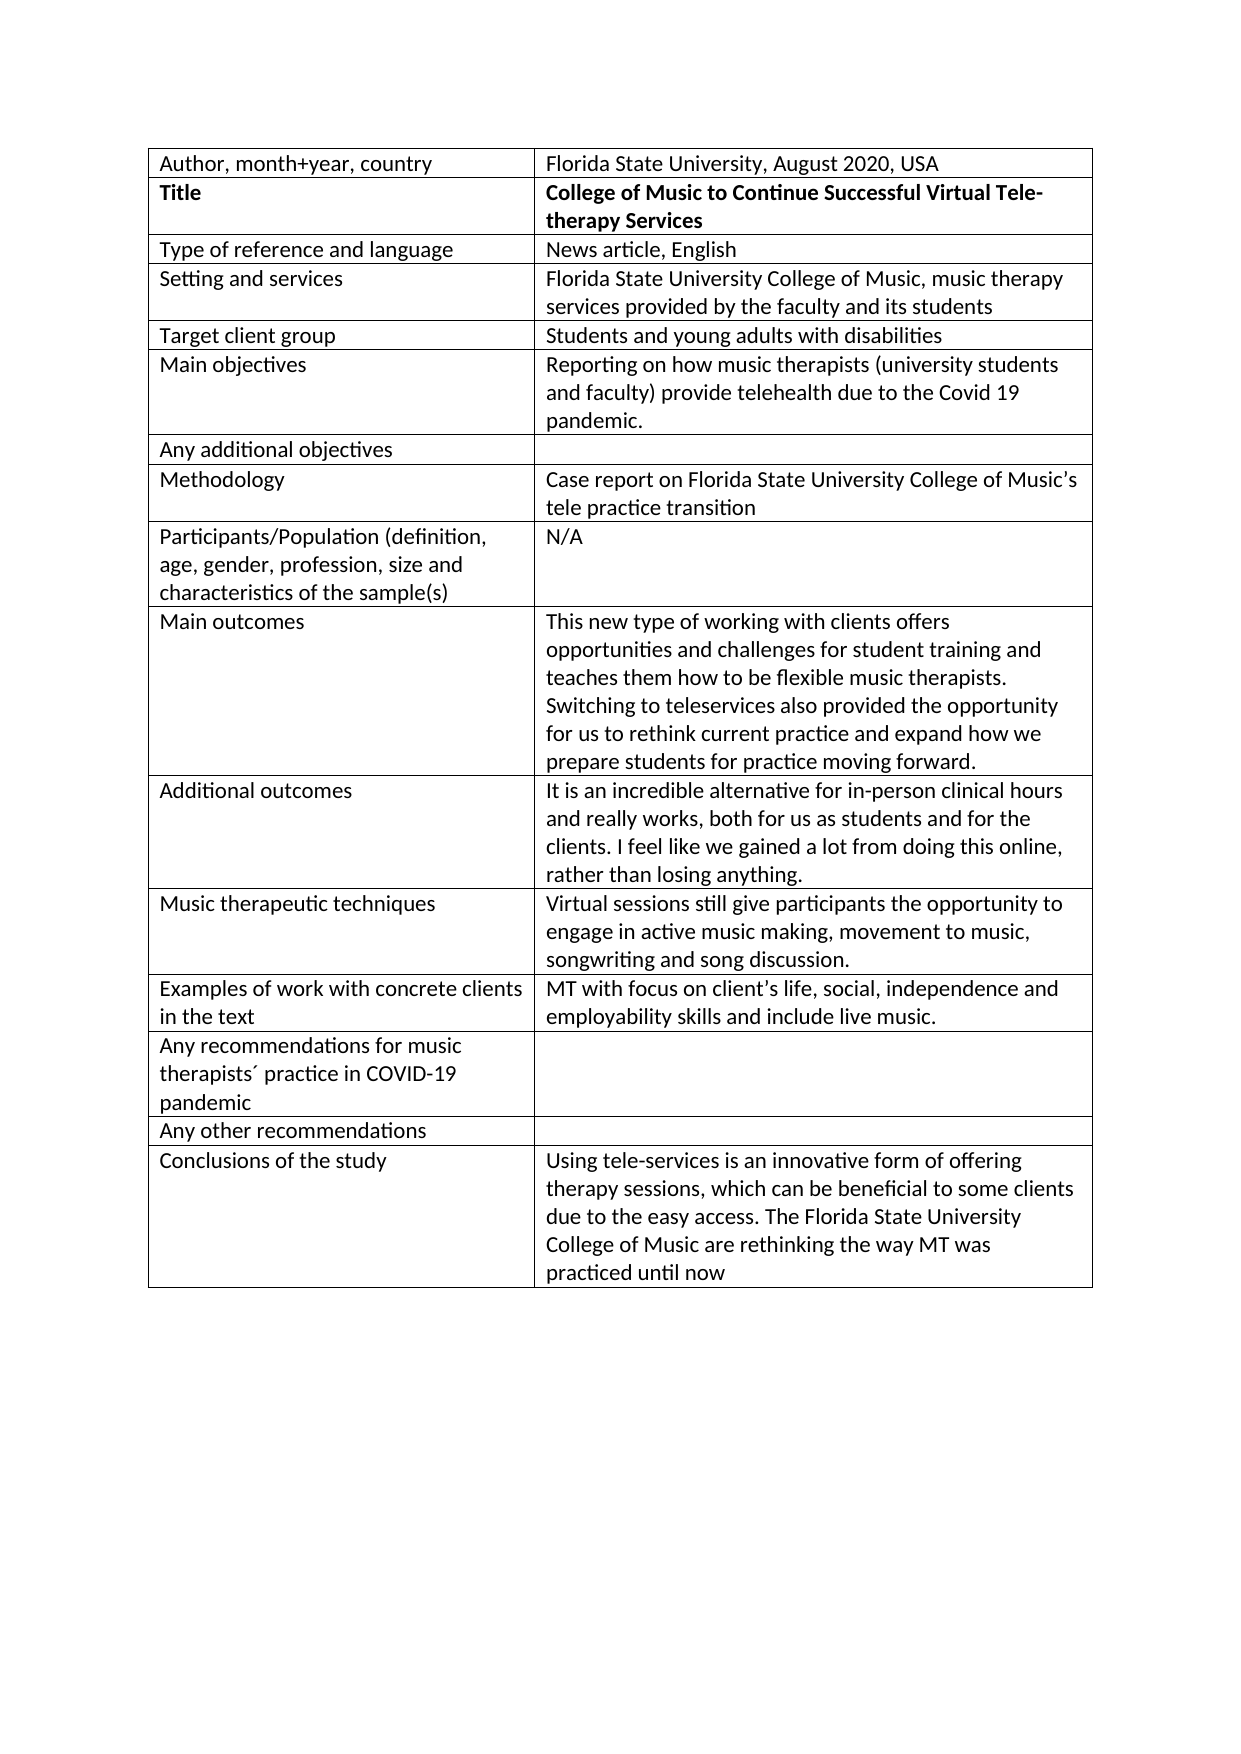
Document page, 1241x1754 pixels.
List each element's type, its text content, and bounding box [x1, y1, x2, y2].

table_cell MT with focus on client’s life, social, independence and employability skills and include live music. [535, 975, 1092, 1031]
table_cell Participants/Population (definition, age, gender, profession, size and characteristics of the sample(s) [149, 522, 534, 606]
table_cell It is an incredible alternative for in-person clinical hours and really works, both for us as students and for the clients. I feel like we gained a lot from doing this online, rather than losing anything. [535, 776, 1092, 888]
table_cell Virtual sessions still give participants the opportunity to engage in active music making, movement to music, songwriting and song discussion. [535, 889, 1092, 973]
table_cell Examples of work with concrete clients in the text [149, 975, 534, 1031]
table_cell Reporting on how music therapists (university students and faculty) provide telehealth due to the Covid 19 pandemic. [535, 350, 1092, 434]
table_header Author, month+year, country [149, 149, 534, 177]
table_cell College of Music to Continue Successful Virtual Tele-therapy Services [535, 178, 1092, 234]
table_cell Main objectives [149, 350, 534, 434]
table_cell Music therapeutic techniques [149, 889, 534, 973]
table_cell Title [149, 178, 534, 234]
table_cell Florida State University College of Music, music therapy services provided by the faculty and its students [535, 264, 1092, 320]
table_cell Setting and services [149, 264, 534, 320]
table_cell Students and young adults with disabilities [535, 321, 1092, 349]
table_cell Type of reference and language [149, 235, 534, 263]
table_cell News article, English [535, 235, 1092, 263]
table_cell Any recommendations for music therapists´ practice in COVID-19 pandemic [149, 1032, 534, 1116]
table_cell [535, 435, 1092, 464]
table_cell Any additional objectives [149, 435, 534, 464]
table_cell N/A [535, 522, 1092, 606]
table_cell Main outcomes [149, 607, 534, 775]
table_cell Additional outcomes [149, 776, 534, 888]
table_cell Conclusions of the study [149, 1146, 534, 1287]
table_cell Case report on Florida State University College of Music’s tele practice transition [535, 465, 1092, 521]
table_cell Target client group [149, 321, 534, 349]
table_cell Methodology [149, 465, 534, 521]
table_cell [535, 1032, 1092, 1116]
table_cell Using tele-services is an innovative form of offering therapy sessions, which can be beneficial to some clients due to the easy access. The Florida State University College of Music are rethinking the way MT was practiced until now [535, 1146, 1092, 1287]
table_header Florida State University, August 2020, USA [535, 149, 1092, 177]
table_cell This new type of working with clients offers opportunities and challenges for student training and teaches them how to be flexible music therapists. Switching to teleservices also provided the opportunity for us to rethink current practice and expand how we prepare students for practice moving forward. [535, 607, 1092, 775]
table_cell [535, 1117, 1092, 1145]
table_cell Any other recommendations [149, 1117, 534, 1145]
